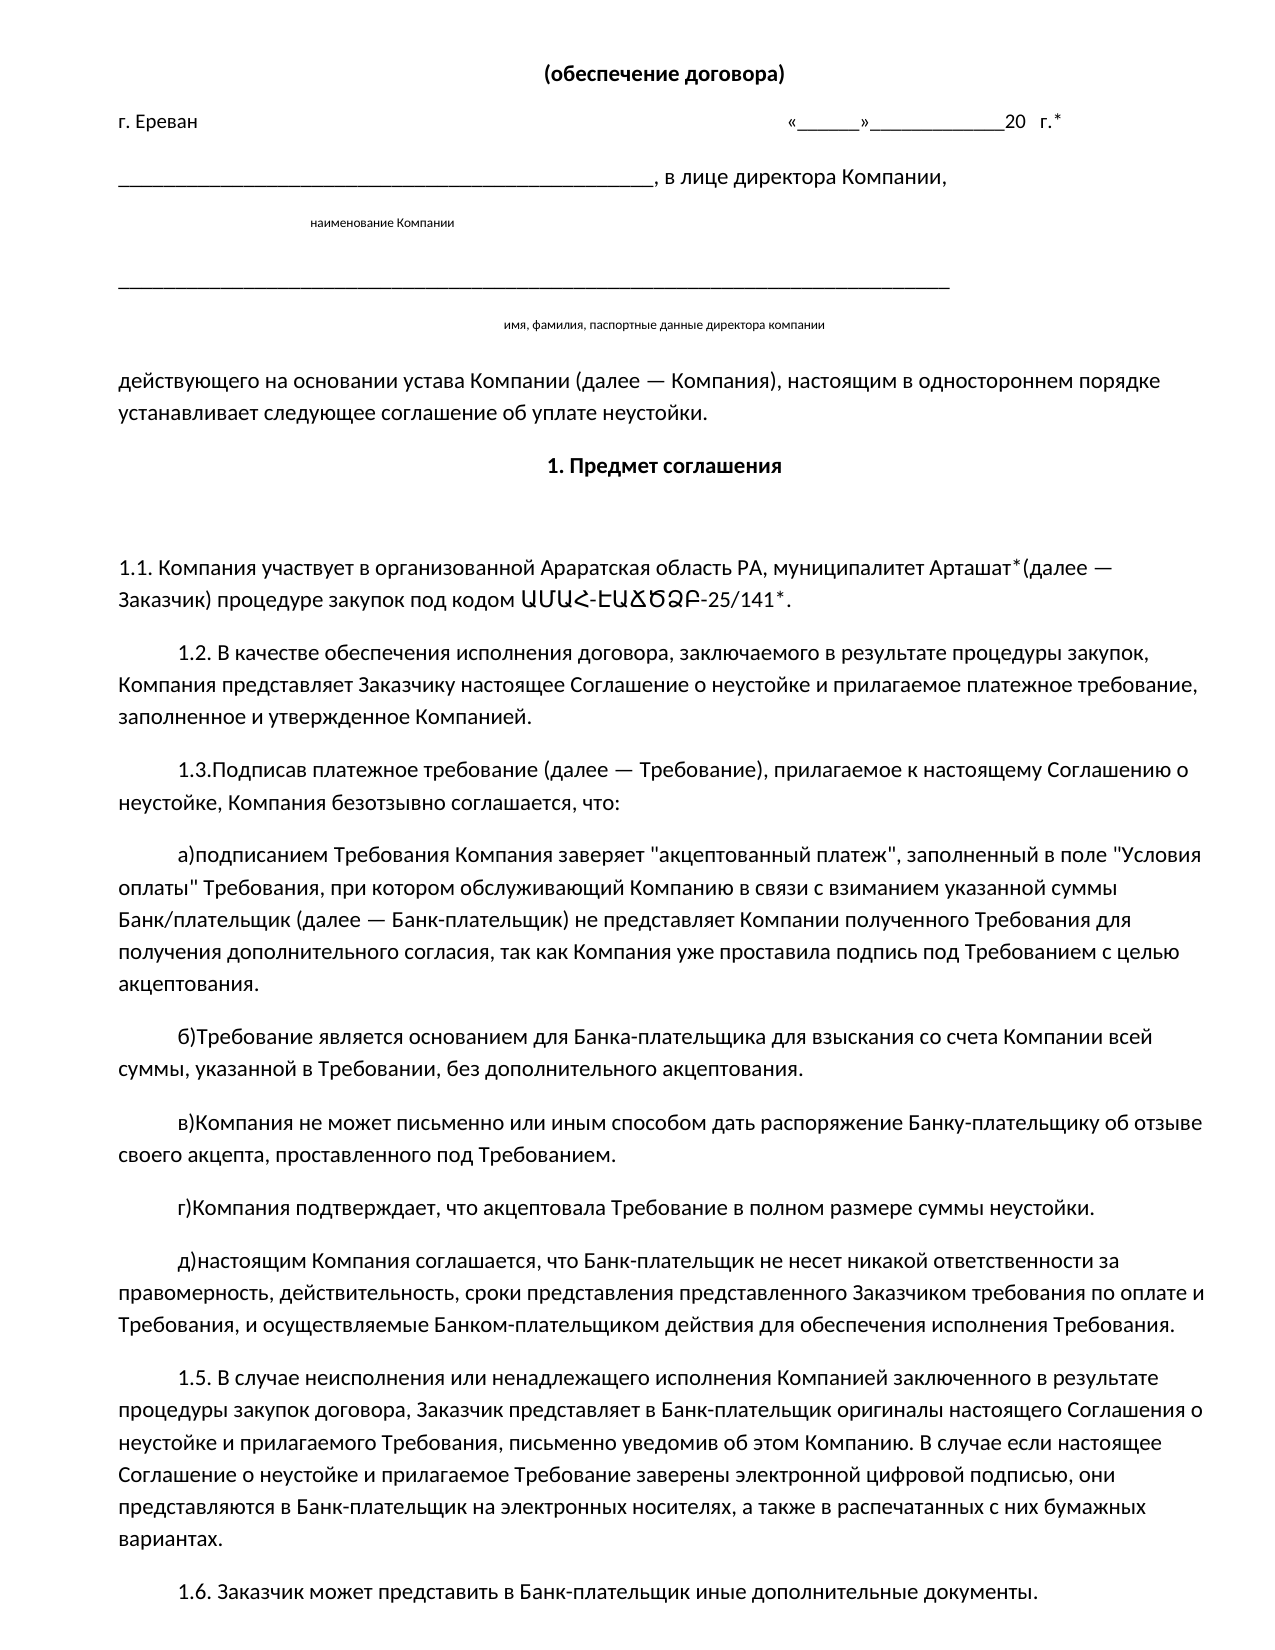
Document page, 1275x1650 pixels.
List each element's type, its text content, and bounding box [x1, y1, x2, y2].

text _________________________________________________________________________ [118, 264, 1211, 292]
text имя, фамилия, паспортные данные директора компании [118, 317, 1211, 345]
text наименование Компании [310, 215, 1211, 243]
table_header г. Ереван [107, 108, 605, 162]
text 1.2. В качестве обеспечения исполнения договора, заключаемого в результате процедуры закупок, Компания представляет Заказчику настоящее Соглашение о неустойке и прилагаемое платежное требование, заполненное и утвержденное Компанией. [118, 638, 1211, 730]
text _______________________________________________, в лице директора Компании, [118, 162, 1211, 190]
text 1.1. Компания участвует в организованной Араратская область РА, муниципалитет Арташат*(далее — Заказчик) процедуре закупок под кодом ԱՄԱՀ-ԷԱՃԾՁԲ-25/141*. [118, 553, 1211, 613]
text б)Требование является основанием для Банка-плательщика для взыскания со счета Компании всей суммы, указанной в Требовании, без дополнительного акцептования. [118, 1022, 1211, 1083]
text (обеспечение договора) [118, 59, 1211, 87]
text действующего на основании устава Компании (далее — Компания), настоящим в одностороннем порядке устанавливает следующее соглашение об уплате неустойки. [118, 366, 1211, 426]
text а)подписанием Требования Компания заверяет "акцептованный платеж", заполненный в поле "Условия оплаты" Требования, при котором обслуживающий Компанию в связи с взиманием указанной суммы Банк/плательщик (далее — Банк-плательщик) не представляет Компании полученного Требования для получения дополнительного согласия, так как Компания уже проставила подпись под Требованием с целью акцептования. [118, 841, 1211, 997]
text в)Компания не может письменно или иным способом дать распоряжение Банку-плательщику об отзыве своего акцепта, проставленного под Требованием. [118, 1108, 1211, 1168]
text д)настоящим Компания соглашается, что Банк-плательщик не несет никакой ответственности за правомерность, действительность, сроки представления представленного Заказчиком требования по оплате и Требования, и осуществляемые Банком-плательщиком действия для обеспечения исполнения Требования. [118, 1246, 1211, 1338]
table_header «______»_____________20 г.* [605, 108, 1074, 162]
text г)Компания подтверждает, что акцептовала Требование в полном размере суммы неустойки. [118, 1193, 1211, 1221]
text 1.5. В случае неисполнения или ненадлежащего исполнения Компанией заключенного в результате процедуры закупок договора, Заказчик представляет в Банк-плательщик оригиналы настоящего Соглашения о неустойке и прилагаемого Требования, письменно уведомив об этом Компанию. В случае если настоящее Соглашение о неустойке и прилагаемое Требование заверены электронной цифровой подписью, они представляются в Банк-плательщик на электронных носителях, а также в распечатанных с них бумажных вариантах. [118, 1363, 1211, 1552]
text 1.3.Подписав платежное требование (далее — Требование), прилагаемое к настоящему Соглашению о неустойке, Компания безотзывно соглашается, что: [118, 755, 1211, 816]
text 1.6. Заказчик может представить в Банк-плательщик иные дополнительные документы. [118, 1577, 1211, 1605]
text 1. Предмет соглашения [118, 451, 1211, 479]
